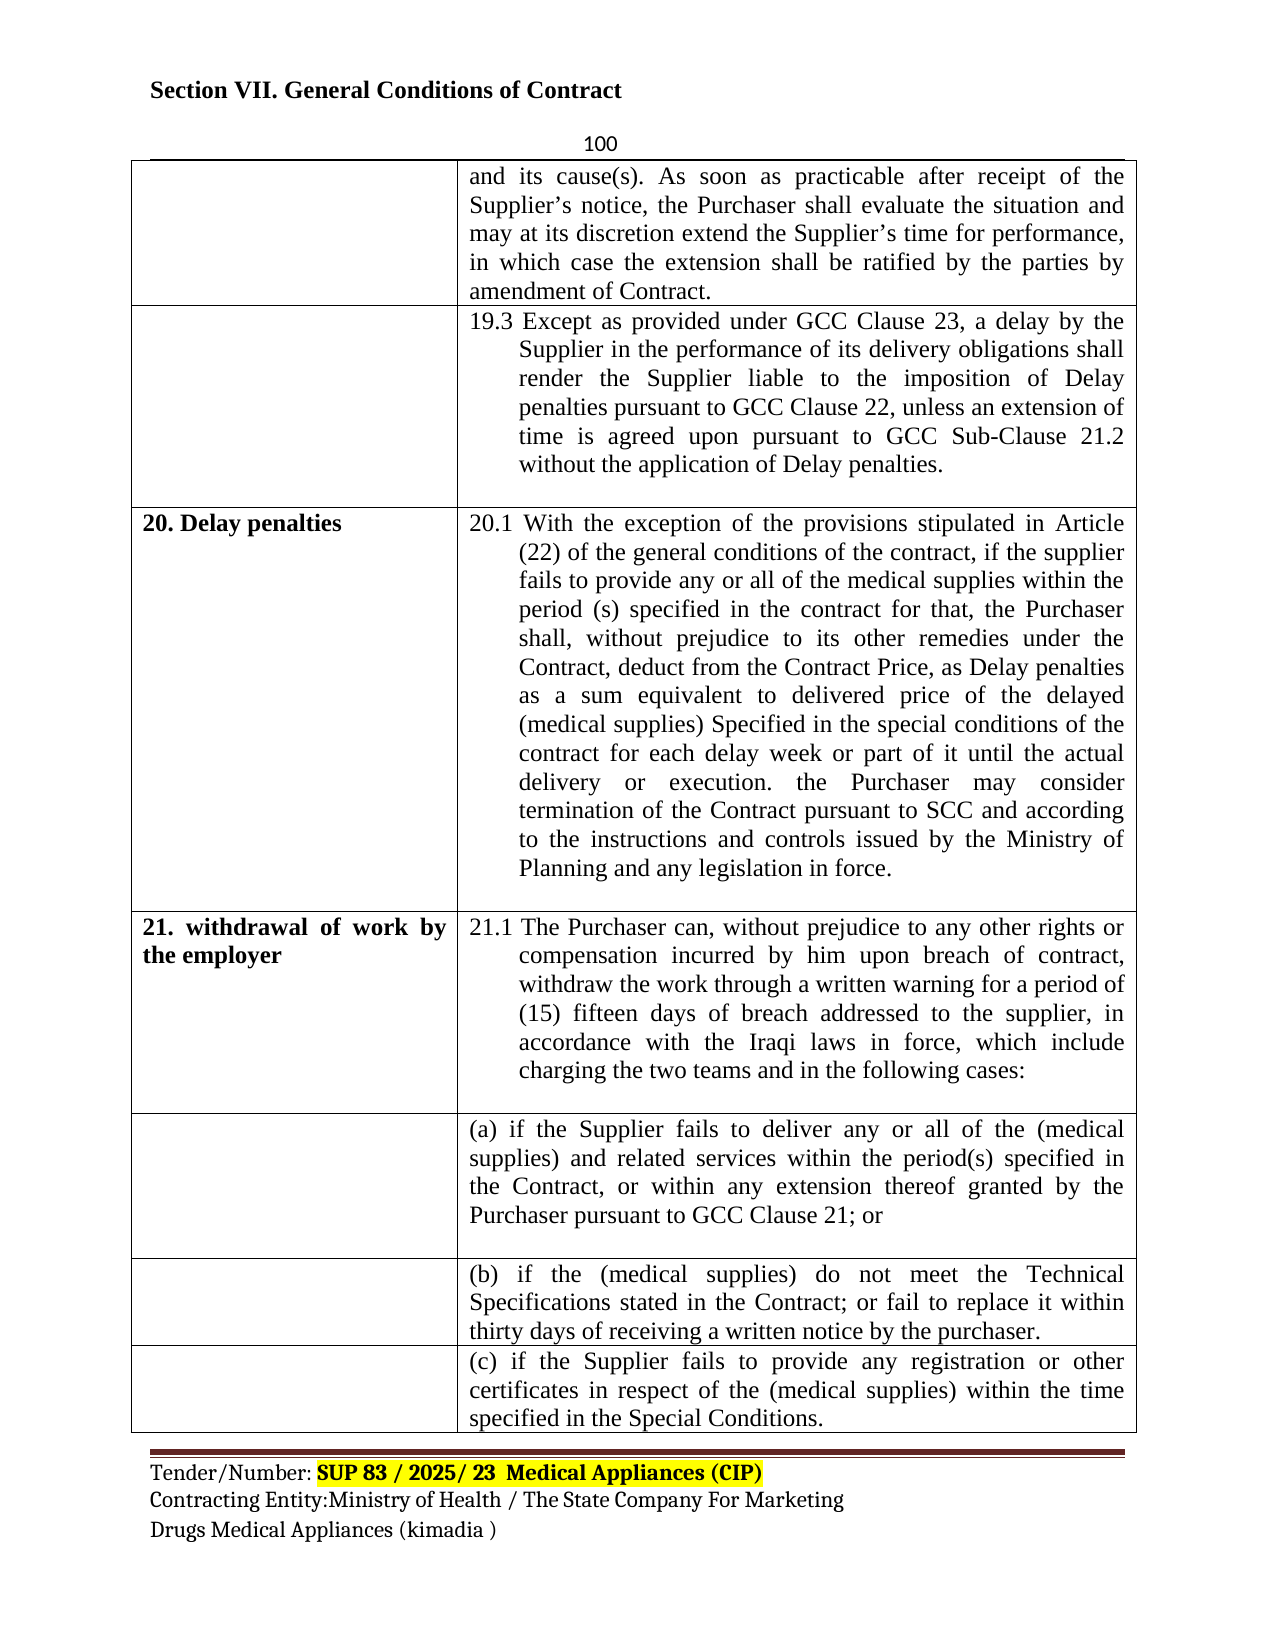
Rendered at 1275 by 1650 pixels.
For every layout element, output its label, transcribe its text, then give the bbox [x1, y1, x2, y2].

table_cell 21. withdrawal of work by the employer [132, 912, 457, 1113]
table_cell 19.3 Except as provided under GCC Clause 23, a delay by the Supplier in the performance of its delivery obligations shall render the Supplier liable to the imposition of Delay penalties pursuant to GCC Clause 22, unless an extension of time is agreed upon pursuant to GCC Sub-Clause 21.2 without the application of Delay penalties. [458, 306, 1136, 507]
table_cell 21.1 The Purchaser can, without prejudice to any other rights or compensation incurred by him upon breach of contract, withdraw the work through a written warning for a period of (15) fifteen days of breach addressed to the supplier, in accordance with the Iraqi laws in force, which include charging the two teams and in the following cases: [458, 912, 1136, 1113]
table_cell 20. Delay penalties [132, 508, 457, 911]
table_cell (a) if the Supplier fails to deliver any or all of the (medical supplies) and related services within the period(s) specified in the Contract, or within any extension thereof granted by the Purchaser pursuant to GCC Clause 21; or [458, 1114, 1136, 1258]
table_cell 20.1 With the exception of the provisions stipulated in Article (22) of the general conditions of the contract, if the supplier fails to provide any or all of the medical supplies within the period (s) specified in the contract for that, the Purchaser shall, without prejudice to its other remedies under the Contract, deduct from the Contract Price, as Delay penalties as a sum equivalent to delivered price of the delayed (medical supplies) Specified in the special conditions of the contract for each delay week or part of it until the actual delivery or execution. the Purchaser may consider termination of the Contract pursuant to SCC and according to the instructions and controls issued by the Ministry of Planning and any legislation in force. [458, 508, 1136, 911]
table_cell [132, 306, 457, 507]
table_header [458, 161, 1136, 305]
table_cell [132, 1259, 457, 1345]
table_cell [132, 1114, 457, 1258]
table_cell [132, 1346, 457, 1432]
table_cell (c) if the Supplier fails to provide any registration or other certificates in respect of the (medical supplies) within the time specified in the Special Conditions. [458, 1346, 1136, 1432]
table_cell (b) if the (medical supplies) do not meet the Technical Specifications stated in the Contract; or fail to replace it within thirty days of receiving a written notice by the purchaser. [458, 1259, 1136, 1345]
table_header [132, 161, 457, 305]
